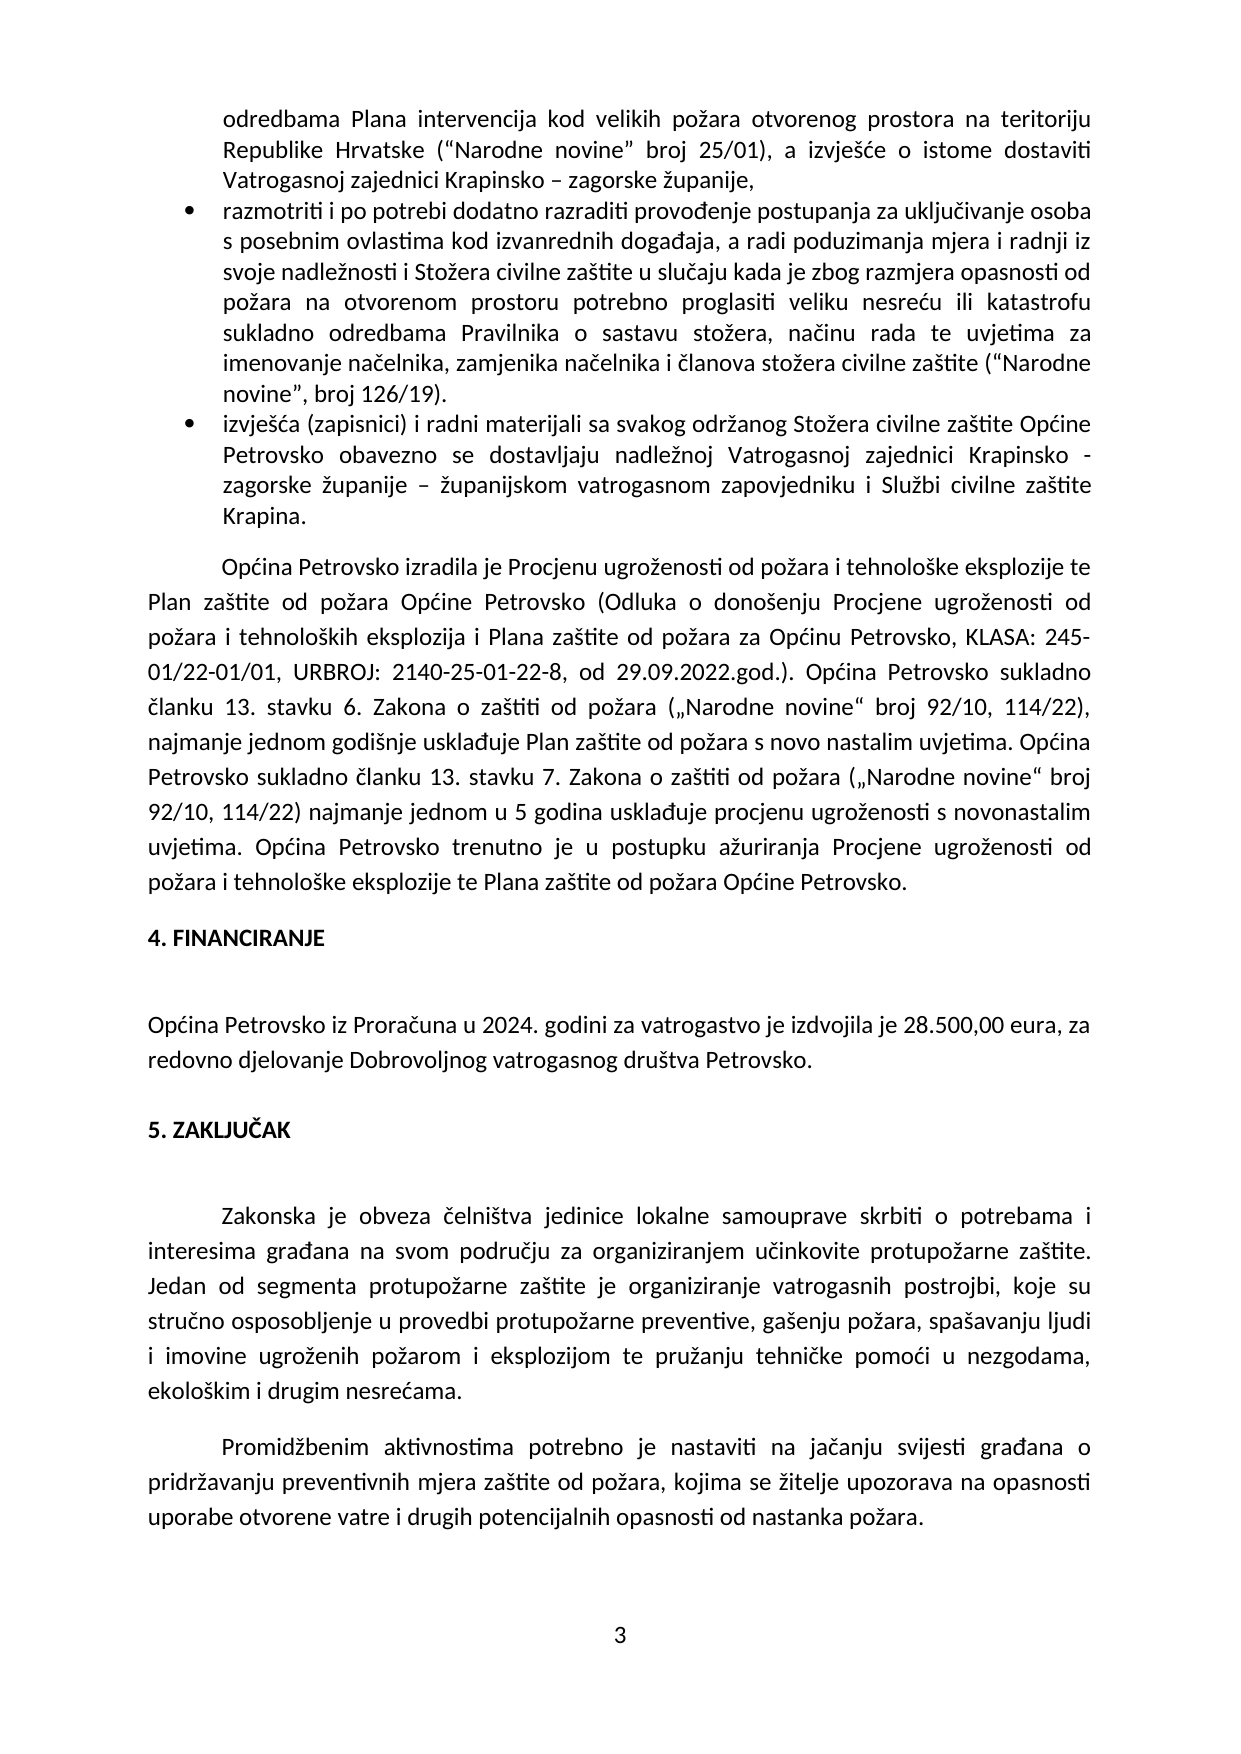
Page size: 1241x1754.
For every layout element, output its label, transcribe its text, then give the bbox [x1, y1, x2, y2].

text Zakonska je obveza čelništva jedinice lokalne samouprave skrbiti o potrebama i interesima građana na svom području za organiziranjem učinkovite protupožarne zaštite. Jedan od segmenta protupožarne zaštite je organiziranje vatrogasnih postrojbi, koje su stručno osposobljenje u provedbi protupožarne preventive, gašenju požara, spašavanju ljudi i imovine ugroženih požarom i eksplozijom te pružanju tehničke pomoći u nezgodama, ekološkim i drugim nesrećama. [148, 1200, 1093, 1406]
subtitle 4. FINANCIRANJE [148, 922, 1093, 953]
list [185, 103, 1093, 195]
list razmotriti i po potrebi dodatno razraditi provođenje postupanja za uključivanje osoba s posebnim ovlastima kod izvanrednih događaja, a radi poduzimanja mjera i radnji iz svoje nadležnosti i Stožera civilne zaštite u slučaju kada je zbog razmjera opasnosti od požara na otvorenom prostoru potrebno proglasiti veliku nesreću ili katastrofu sukladno odredbama Pravilnika o sastavu stožera, načinu rada te uvjetima za imenovanje načelnika, zamjenika načelnika i članova stožera civilne zaštite (“Narodne novine”, broj 126/19). [185, 195, 1093, 409]
list izvješća (zapisnici) i radni materijali sa svakog održanog Stožera civilne zaštite Općine Petrovsko obavezno se dostavljaju nadležnoj Vatrogasnoj zajednici Krapinsko - zagorske županije – županijskom vatrogasnom zapovjedniku i Službi civilne zaštite Krapina. [185, 409, 1093, 531]
text Promidžbenim aktivnostima potrebno je nastaviti na jačanju svijesti građana o pridržavanju preventivnih mjera zaštite od požara, kojima se žitelje upozorava na opasnosti uporabe otvorene vatre i drugih potencijalnih opasnosti od nastanka požara. [148, 1431, 1093, 1531]
text Općina Petrovsko izradila je Procjenu ugroženosti od požara i tehnološke eksplozije te Plan zaštite od požara Općine Petrovsko (Odluka o donošenju Procjene ugroženosti od požara i tehnoloških eksplozija i Plana zaštite od požara za Općinu Petrovsko, KLASA: 245-01/22-01/01, URBROJ: 2140-25-01-22-8, od 29.09.2022.god.). Općina Petrovsko sukladno članku 13. stavku 6. Zakona o zaštiti od požara („Narodne novine“ broj 92/10, 114/22), najmanje jednom godišnje usklađuje Plan zaštite od požara s novo nastalim uvjetima. Općina Petrovsko sukladno članku 13. stavku 7. Zakona o zaštiti od požara („Narodne novine“ broj 92/10, 114/22) najmanje jednom u 5 godina usklađuje procjenu ugroženosti s novonastalim uvjetima. Općina Petrovsko trenutno je u postupku ažuriranja Procjene ugroženosti od požara i tehnološke eksplozije te Plana zaštite od požara Općine Petrovsko. [148, 552, 1093, 897]
subtitle 5. ZAKLJUČAK [148, 1114, 1093, 1144]
text Općina Petrovsko iz Proračuna u 2024. godini za vatrogastvo je izdvojila je 28.500,00 eura, za redovno djelovanje Dobrovoljnog vatrogasnog društva Petrovsko. [148, 1009, 1093, 1074]
